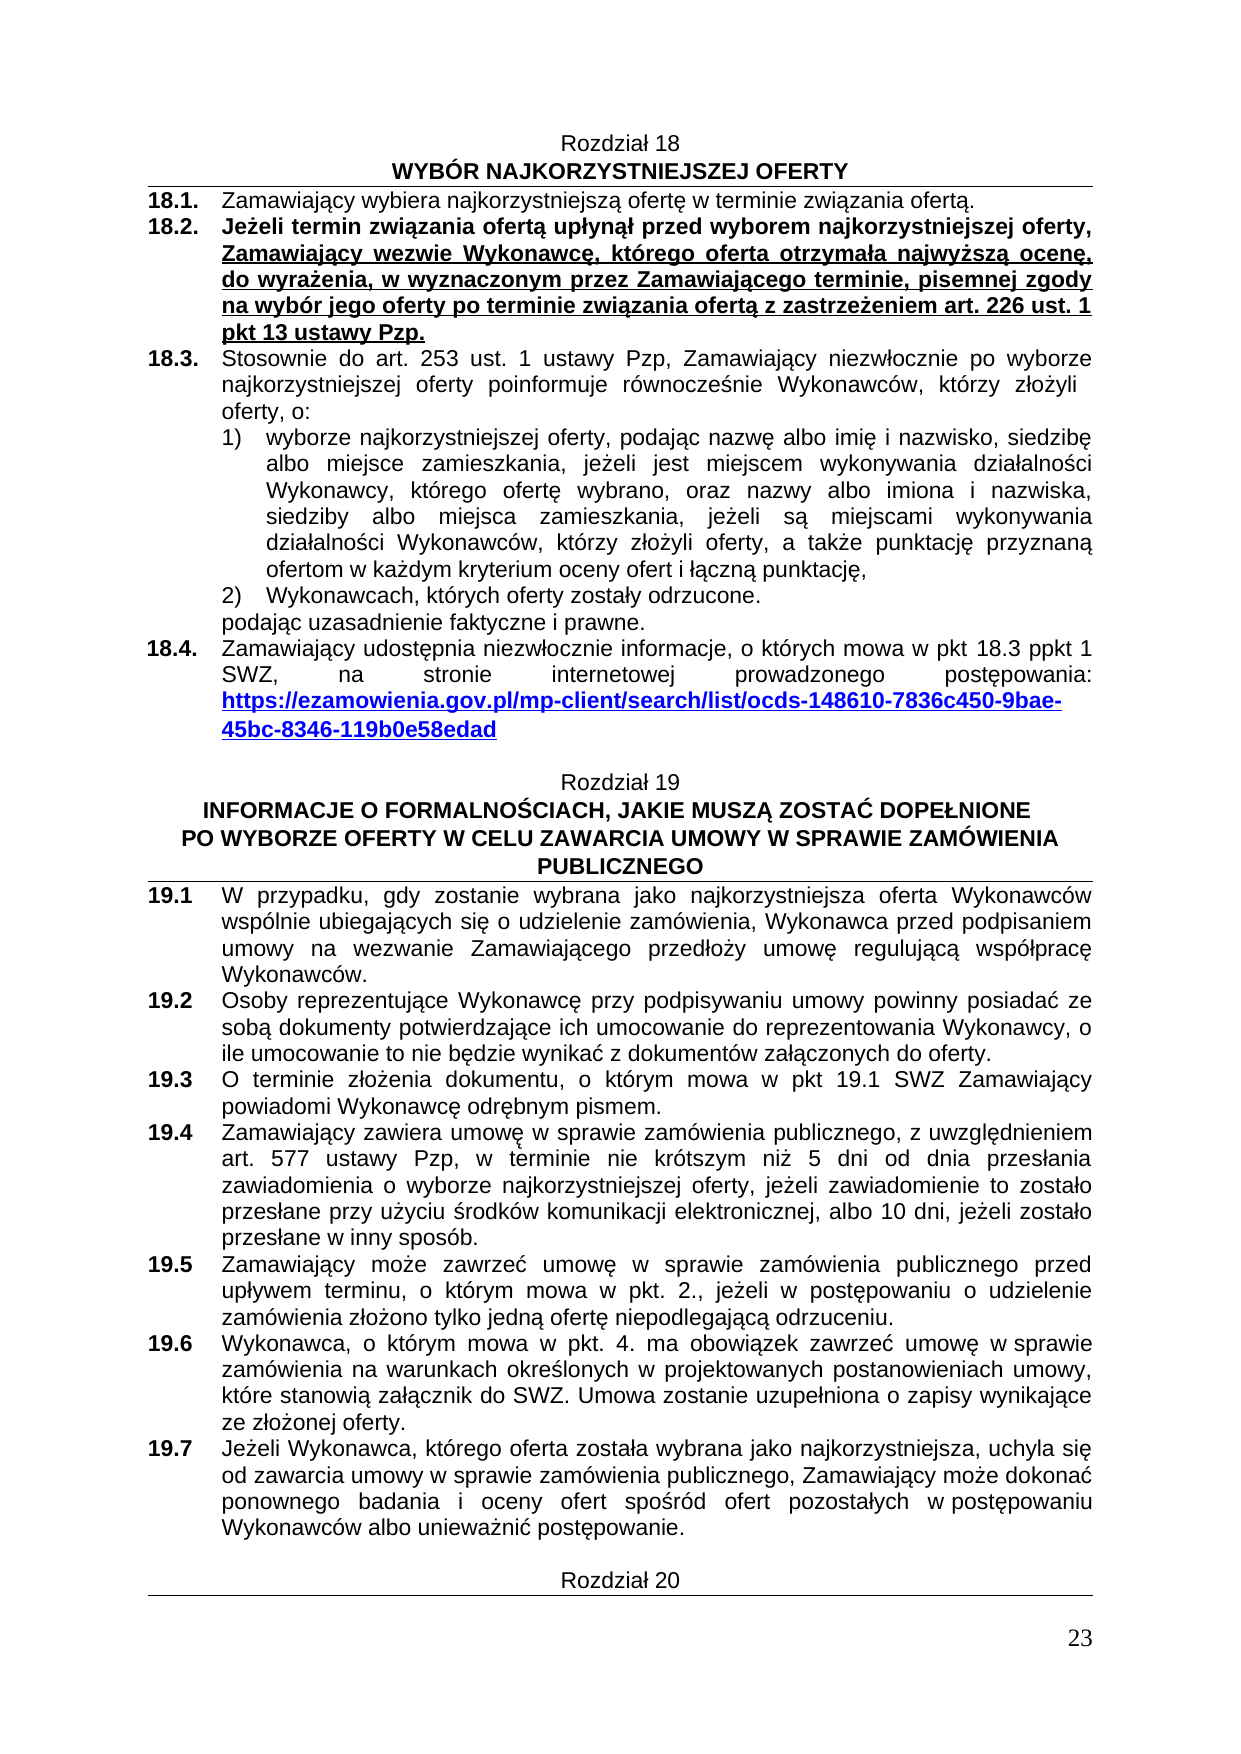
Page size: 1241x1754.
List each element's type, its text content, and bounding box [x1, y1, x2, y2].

table_header Rozdział 18 WYBÓR NAJKORZYSTNIEJSZEJ OFERTY [148, 130, 1092, 186]
list O terminie złożenia dokumentu, o którym mowa w pkt 19.1 SWZ Zamawiający powiadomi Wykonawcę odrębnym pismem. [148, 1066, 1093, 1119]
list Zamawiający udostępnia niezwłocznie informacje, o których mowa w pkt 18.3 ppkt 1 SWZ, na stronie internetowej prowadzonego postępowania: https://ezamowienia.gov.pl/mp-client/search/list/ocds-148610-7836c450-9bae-45bc-8346-119b0e58edad [146, 635, 1093, 743]
list Osoby reprezentujące Wykonawcę przy podpisywaniu umowy powinny posiadać ze sobą dokumenty potwierdzające ich umocowanie do reprezentowania Wykonawcy, o ile umocowanie to nie będzie wynikać z dokumentów załączonych do oferty. [148, 987, 1093, 1066]
list Jeżeli Wykonawca, którego oferta została wybrana jako najkorzystniejsza, uchyla się od zawarcia umowy w sprawie zamówienia publicznego, Zamawiający może dokonać ponownego badania i oceny ofert spośród ofert pozostałych w postępowaniu Wykonawców albo unieważnić postępowanie. [148, 1435, 1093, 1541]
list W przypadku, gdy zostanie wybrana jako najkorzystniejsza oferta Wykonawców wspólnie ubiegających się o udzielenie zamówienia, Wykonawca przed podpisaniem umowy na wezwanie Zamawiającego przedłoży umowę regulującą współpracę Wykonawców. [148, 882, 1093, 987]
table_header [148, 1567, 1092, 1595]
table_header Rozdział 19 INFORMACJE O FORMALNOŚCIACH, JAKIE MUSZĄ ZOSTAĆ DOPEŁNIONE PO WYBORZE OFERTY W CELU ZAWARCIA UMOWY W SPRAWIE ZAMÓWIENIA PUBLICZNEGO [148, 769, 1093, 881]
list wyborze najkorzystniejszej oferty, podając nazwę albo imię i nazwisko, siedzibę albo miejsce zamieszkania, jeżeli jest miejscem wykonywania działalności Wykonawcy, którego ofertę wybrano, oraz nazwy albo imiona i nazwiska, siedziby albo miejsca zamieszkania, jeżeli są miejscami wykonywania działalności Wykonawców, którzy złożyli oferty, a także punktację przyznaną ofertom w każdym kryterium oceny ofert i łączną punktację, [221, 424, 1093, 582]
list Wykonawcach, których oferty zostały odrzucone. [221, 582, 1093, 608]
list Jeżeli termin związania ofertą upłynął przed wyborem najkorzystniejszej oferty, Zamawiający wezwie Wykonawcę, którego oferta otrzymała najwyższą ocenę, do wyrażenia, w wyznaczonym przez Zamawiającego terminie, pisemnej zgody na wybór jego oferty po terminie związania ofertą z zastrzeżeniem art. 226 ust. 1 pkt 13 ustawy Pzp. [148, 213, 1093, 345]
list Zamawiający zawiera umowę̨ w sprawie zamówienia publicznego, z uwzględnieniem art. 577 ustawy Pzp, w terminie nie krótszym niż 5 dni od dnia przesłania zawiadomienia o wyborze najkorzystniejszej oferty, jeżeli zawiadomienie to zostało przesłane przy użyciu środków komunikacji elektronicznej, albo 10 dni, jeżeli zostało przesłane w inny sposób. [148, 1119, 1093, 1251]
list Zamawiający może zawrzeć umowę w sprawie zamówienia publicznego przed upływem terminu, o którym mowa w pkt. 2., jeżeli w postępowaniu o udzielenie zamówienia złożono tylko jedną ofertę niepodlegającą odrzuceniu. [148, 1251, 1093, 1330]
list Wykonawca, o którym mowa w pkt. 4. ma obowiązek zawrzeć umowę w sprawie zamówienia na warunkach określonych w projektowanych postanowieniach umowy, które stanowią załącznik do SWZ. Umowa zostanie uzupełniona o zapisy wynikające ze złożonej oferty. [148, 1330, 1093, 1435]
list Zamawiający wybiera najkorzystniejszą ofertę w terminie związania ofertą. [148, 187, 1093, 213]
text podając uzasadnienie faktyczne i prawne. [148, 608, 1093, 635]
list Stosownie do art. 253 ust. 1 ustawy Pzp, Zamawiający niezwłocznie po wyborze najkorzystniejszej oferty poinformuje równocześnie Wykonawców, którzy złożyli oferty, o: [148, 345, 1093, 424]
